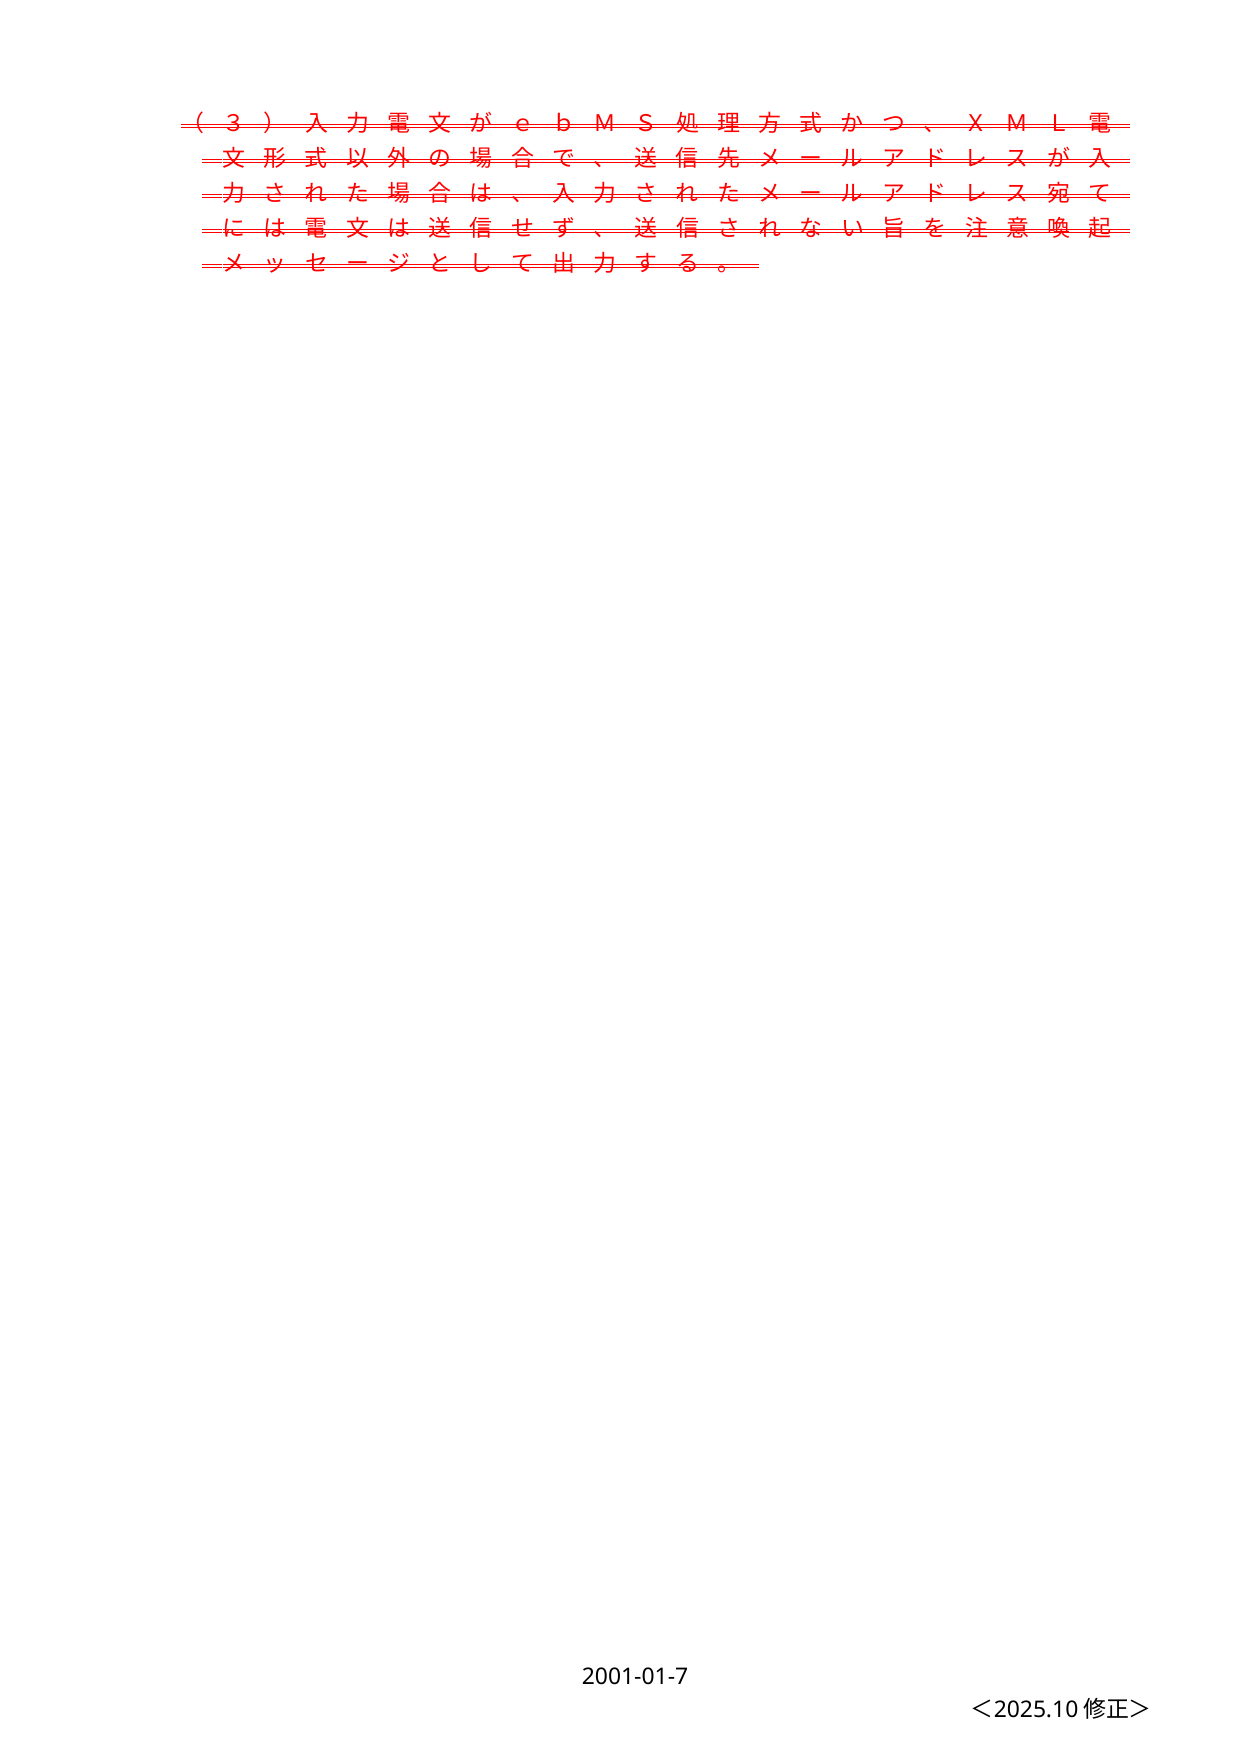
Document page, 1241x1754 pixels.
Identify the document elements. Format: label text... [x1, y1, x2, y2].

text （３）入力電文がｅｂＭＳ処理方式かつ、ＸＭＬ電文形式以外の場合で、送信先メールアドレスが入力された場合は、入力されたメールアドレス宛てには電文は送信せず、送信されない旨を注意喚起メッセージとして出力する。 [161, 104, 1150, 279]
